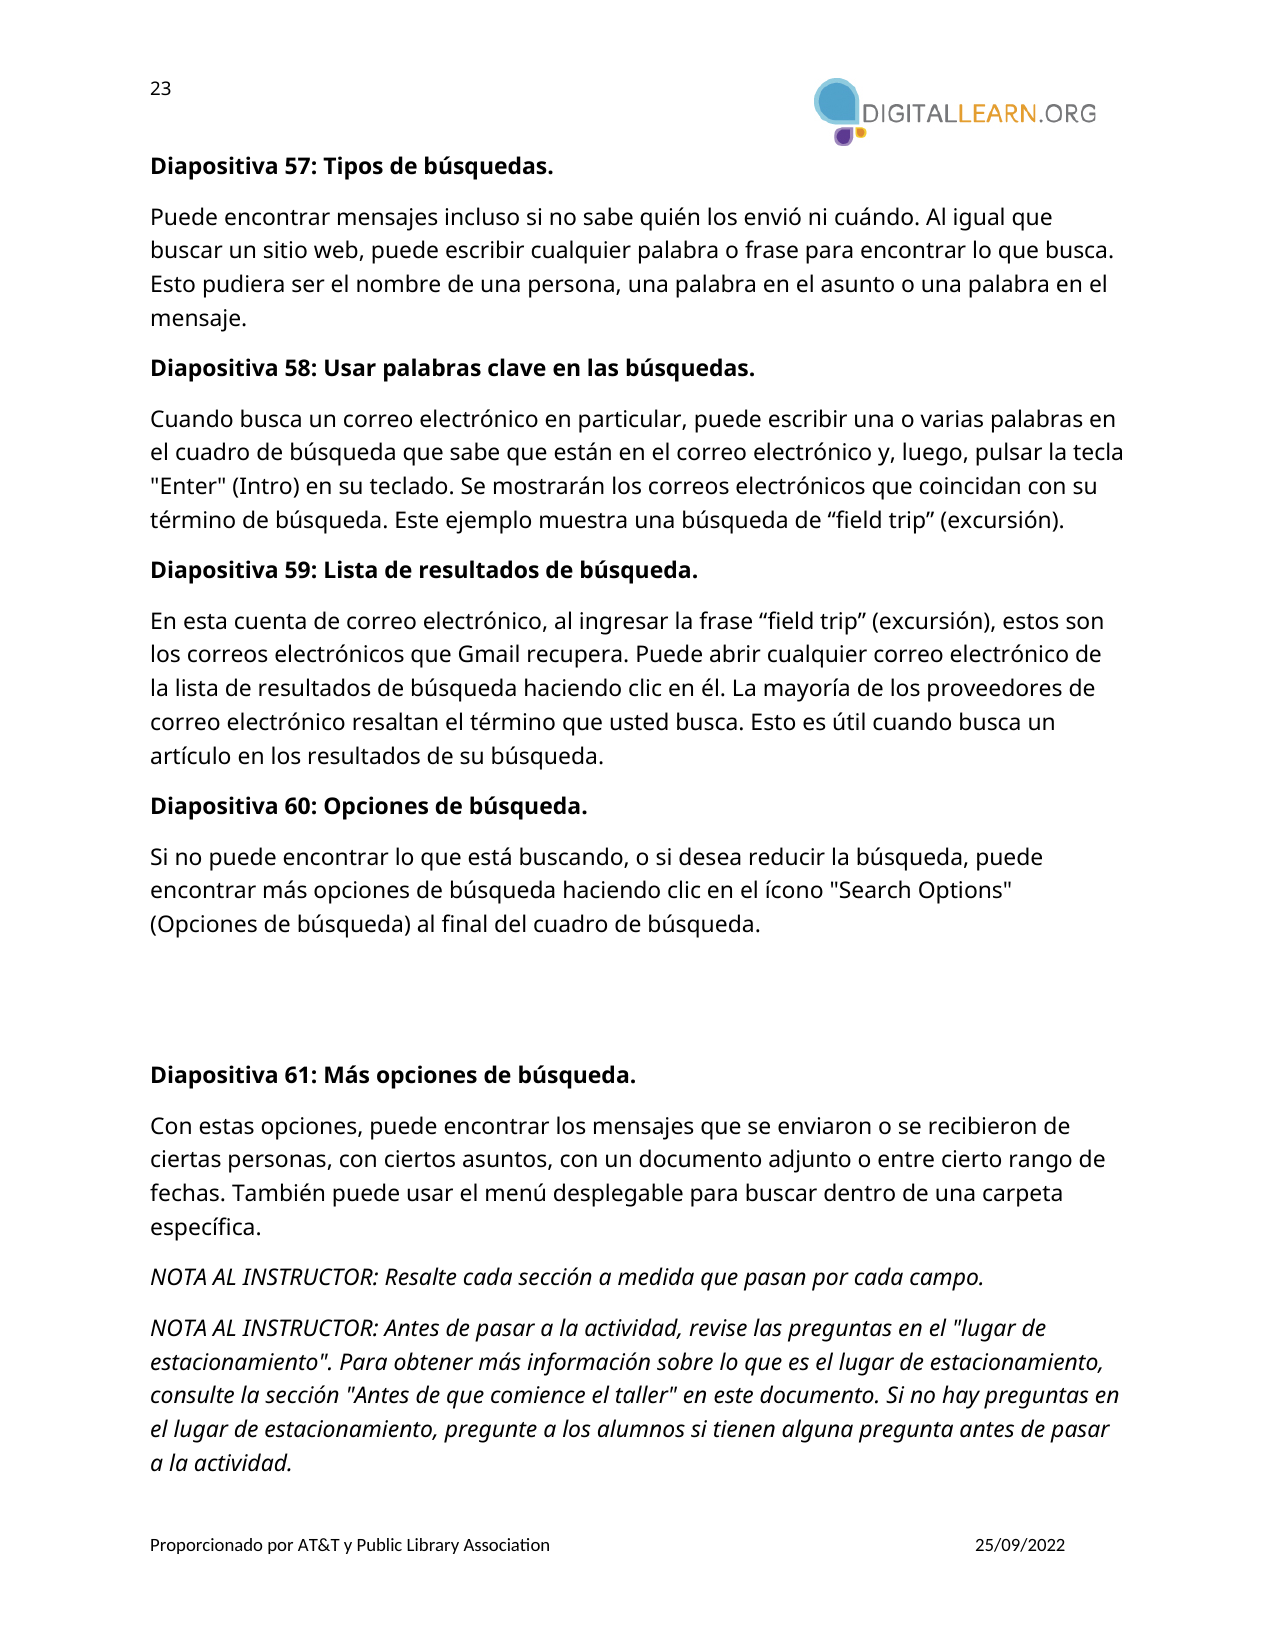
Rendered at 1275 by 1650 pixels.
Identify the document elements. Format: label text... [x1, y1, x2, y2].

text Diapositiva 59: Lista de resultados de búsqueda. [150, 554, 1125, 585]
text Diapositiva 57: Tipos de búsquedas. [150, 150, 1125, 181]
text Puede encontrar mensajes incluso si no sabe quién los envió ni cuándo. Al igual que buscar un sitio web, puede escribir cualquier palabra o frase para encontrar lo que busca. Esto pudiera ser el nombre de una persona, una palabra en el asunto o una palabra en el mensaje. [150, 200, 1125, 333]
text Con estas opciones, puede encontrar los mensajes que se enviaron o se recibieron de ciertas personas, con ciertos asuntos, con un documento adjunto o entre cierto rango de fechas. También puede usar el menú desplegable para buscar dentro de una carpeta específica. [150, 1109, 1125, 1242]
text Diapositiva 61: Más opciones de búsqueda. [150, 1059, 1125, 1090]
text Diapositiva 58: Usar palabras clave en las búsquedas. [150, 352, 1125, 383]
picture [814, 78, 1096, 146]
text En esta cuenta de correo electrónico, al ingresar la frase “field trip” (excursión), estos son los correos electrónicos que Gmail recupera. Puede abrir cualquier correo electrónico de la lista de resultados de búsqueda haciendo clic en él. La mayoría de los proveedores de correo electrónico resaltan el término que usted busca. Esto es útil cuando busca un artículo en los resultados de su búsqueda. [150, 604, 1125, 771]
text NOTA AL INSTRUCTOR: Resalte cada sección a medida que pasan por cada campo. [150, 1261, 1125, 1292]
text Diapositiva 60: Opciones de búsqueda. [150, 790, 1125, 821]
text Si no puede encontrar lo que está buscando, o si desea reducir la búsqueda, puede encontrar más opciones de búsqueda haciendo clic en el ícono "Search Options" (Opciones de búsqueda) al final del cuadro de búsqueda. [150, 840, 1125, 939]
text NOTA AL INSTRUCTOR: Antes de pasar a la actividad, revise las preguntas en el "lugar de estacionamiento". Para obtener más información sobre lo que es el lugar de estacionamiento, consulte la sección "Antes de que comience el taller" en este documento. Si no hay preguntas en el lugar de estacionamiento, pregunte a los alumnos si tienen alguna pregunta antes de pasar a la actividad. [150, 1312, 1125, 1478]
text Cuando busca un correo electrónico en particular, puede escribir una o varias palabras en el cuadro de búsqueda que sabe que están en el correo electrónico y, luego, pulsar la tecla "Enter" (Intro) en su teclado. Se mostrarán los correos electrónicos que coincidan con su término de búsqueda. Este ejemplo muestra una búsqueda de “field trip” (excursión). [150, 402, 1125, 535]
